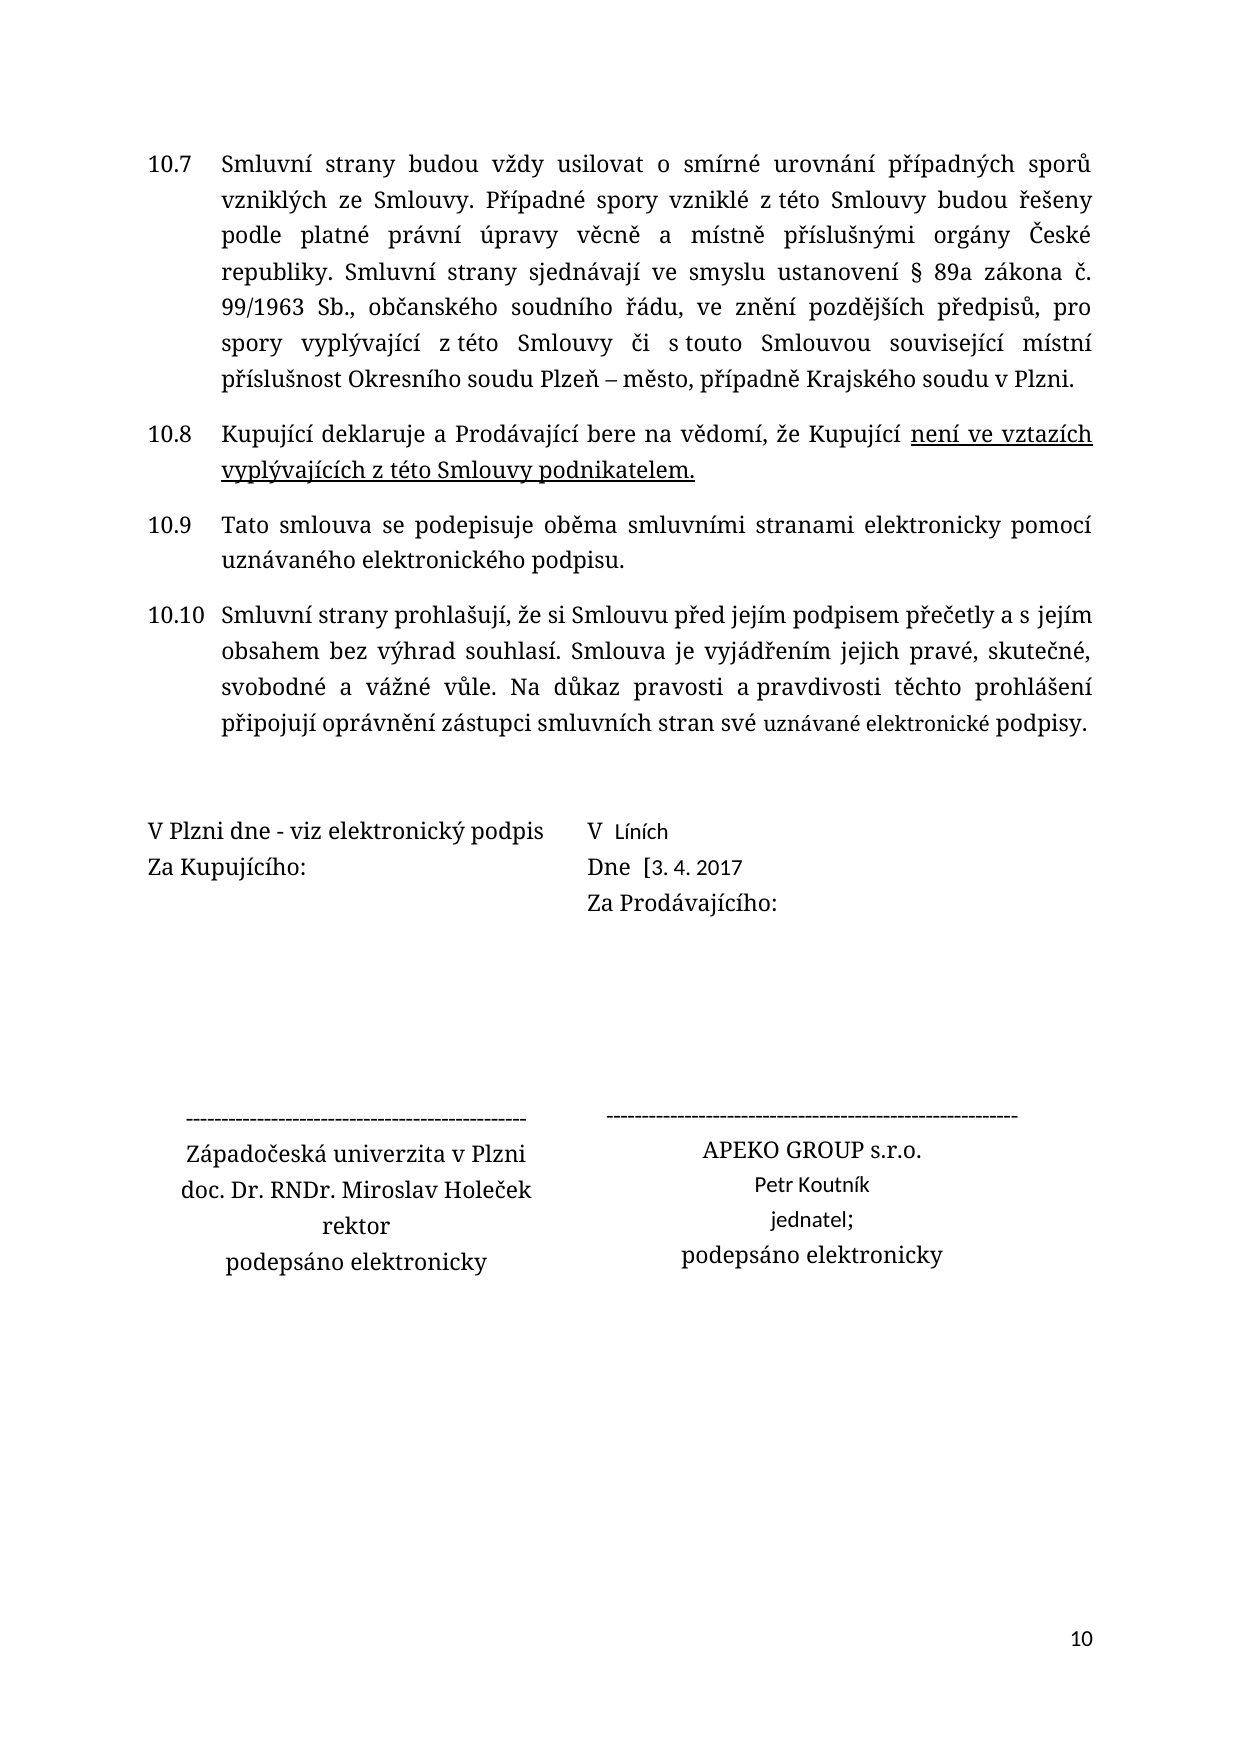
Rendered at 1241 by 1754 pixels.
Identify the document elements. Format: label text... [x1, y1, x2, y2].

table_header V Plzni dne - viz elektronický podpis Za Kupujícího: ------------------------------------------------ Západočeská univerzita v Plzni doc. Dr. RNDr. Miroslav Holeček rektor podepsáno elektronicky [136, 815, 576, 1281]
table_header V Líních Dne [3. 4. 2017 Za Prodávajícího: ---------------------------------------------------------- APEKO GROUP s.r.o. Petr Koutník jednatel; podepsáno elektronicky [576, 815, 1048, 1281]
text 10.8 Kupující deklaruje a Prodávající bere na vědomí, že Kupující není ve vztazích vyplývajících z této Smlouvy podnikatelem. [148, 418, 1093, 485]
text 10.7 Smluvní strany budou vždy usilovat o smírné urovnání případných sporů vzniklých ze Smlouvy. Případné spory vzniklé z této Smlouvy budou řešeny podle platné právní úpravy věcně a místně příslušnými orgány České republiky. Smluvní strany sjednávají ve smyslu ustanovení § 89a zákona č. 99/1963 Sb., občanského soudního řádu, ve znění pozdějších předpisů, pro spory vyplývající z této Smlouvy či s touto Smlouvou související místní příslušnost Okresního soudu Plzeň – město, případně Krajského soudu v Plzni. [148, 148, 1093, 394]
text 10.10 Smluvní strany prohlašují, že si Smlouvu před jejím podpisem přečetly a s jejím obsahem bez výhrad souhlasí. Smlouva je vyjádřením jejich pravé, skutečné, svobodné a vážné vůle. Na důkaz pravosti a pravdivosti těchto prohlášení připojují oprávnění zástupci smluvních stran své uznávané elektronické podpisy. [148, 599, 1093, 738]
text 10.9 Tato smlouva se podepisuje oběma smluvními stranami elektronicky pomocí uznávaného elektronického podpisu. [148, 508, 1093, 576]
